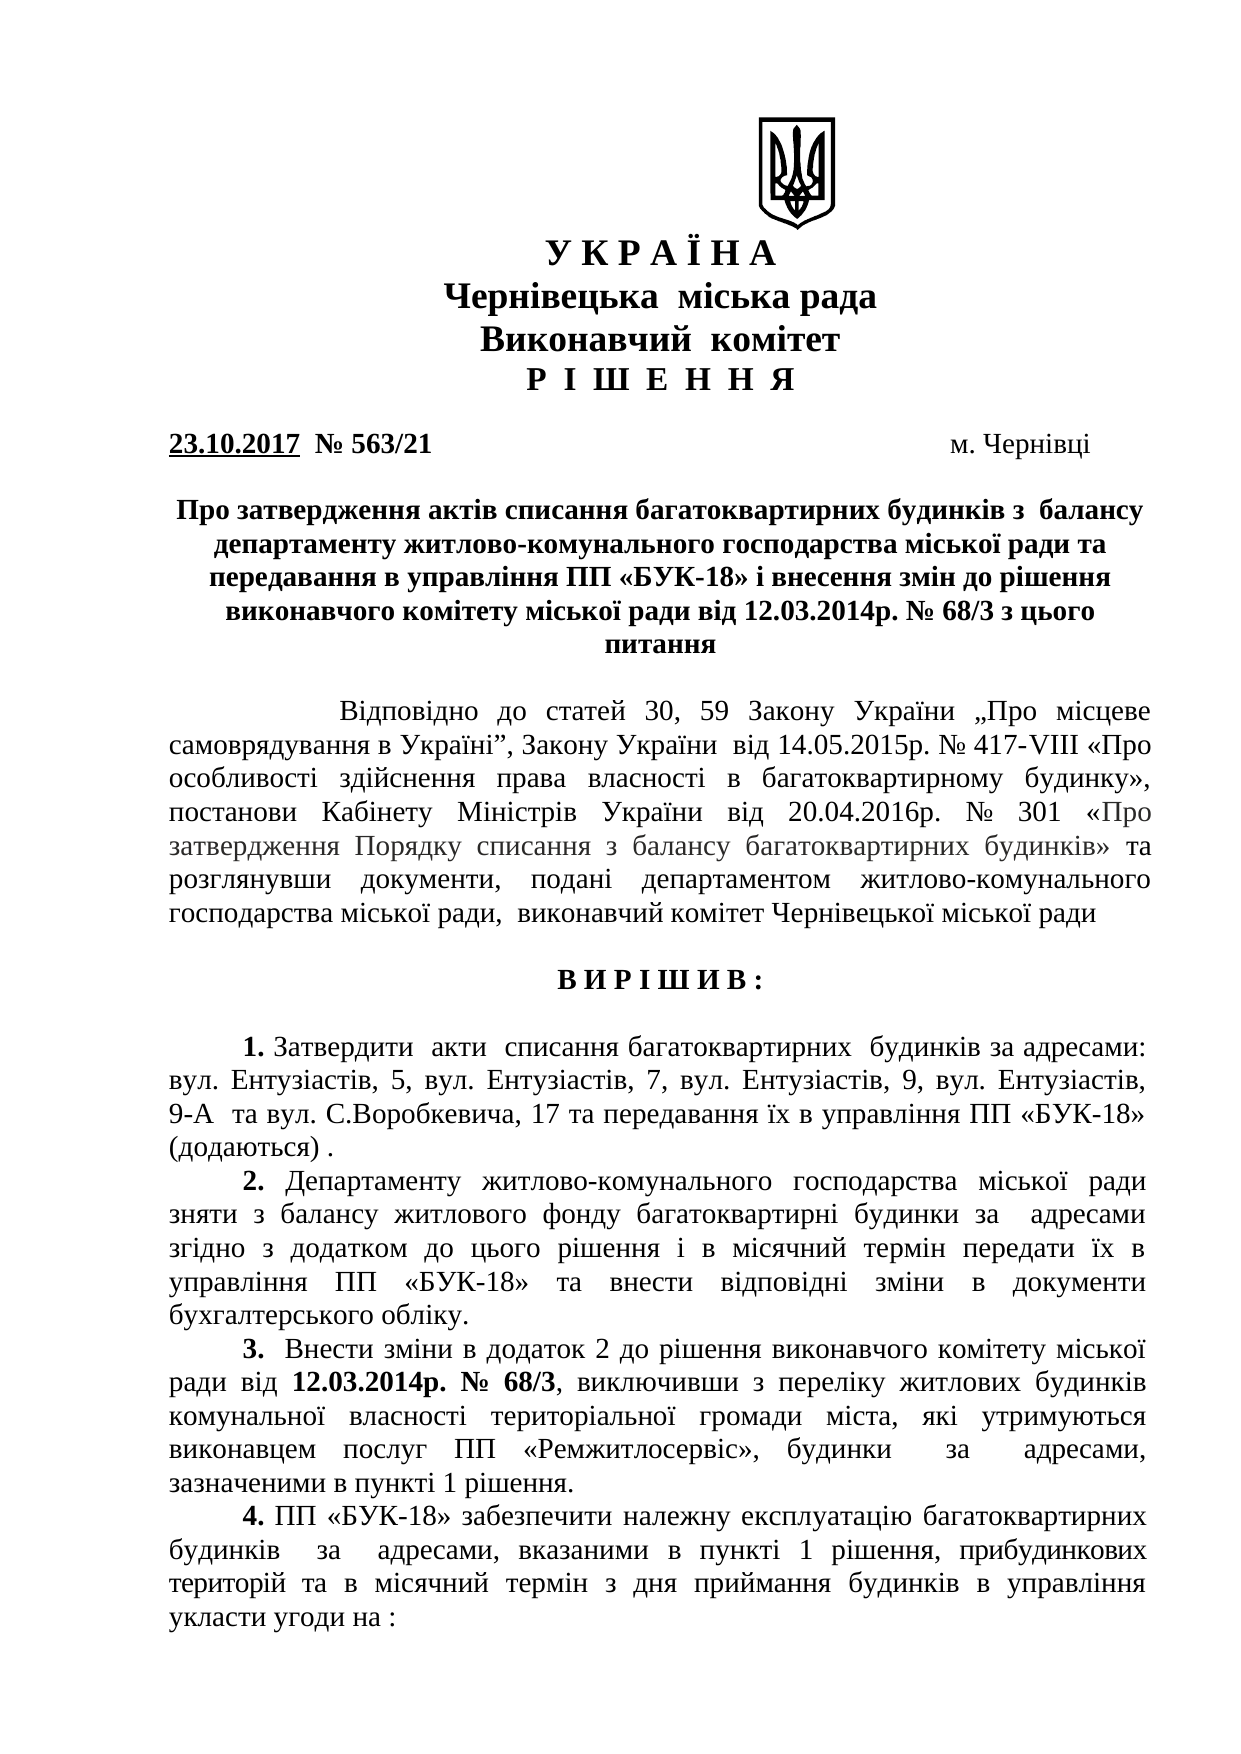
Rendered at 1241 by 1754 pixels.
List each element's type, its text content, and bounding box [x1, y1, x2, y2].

subtitle Виконавчий комітет [169, 316, 1152, 359]
text 2. Департаменту житлово-комунального господарства міської ради зняти з балансу житлового фонду багатоквартирні будинки за адресами згідно з додатком до цього рішення і в місячний термін передати їх в управління ПП «БУК-18» та внести відповідні зміни в документи бухгалтерського обліку. [169, 1163, 1147, 1331]
text 23.10.2017 № 563/21 м. Чернівці [169, 426, 1152, 460]
subtitle Відповідно до статей 30, 59 Закону України „Про місцеве самоврядування в Україні”, Закону України від 14.05.2015р. № 417-VIII «Про особливості здійснення права власності в багатоквартирному будинку», постанови Кабінету Міністрів України від 20.04.2016р. № 301 «Про затвердження Порядку списання з балансу багатоквартирних будинків» та розглянувши документи, подані департаментом житлово-комунального господарства міської ради, виконавчий комітет Чернівецької міської ради [169, 693, 1152, 928]
text 1. Затвердити акти списання багатоквартирних будинків за адресами: вул. Ентузіастів, 5, вул. Ентузіастів, 7, вул. Ентузіастів, 9, вул. Ентузіастів, 9-А та вул. С.Воробкевича, 17 та передавання їх в управління ПП «БУК-18» (додаються) . [169, 1029, 1147, 1163]
text Про затвердження актів списання багатоквартирних будинків з балансу департаменту житлово-комунального господарства міської ради та передавання в управління ПП «БУК-18» і внесення змін до рішення виконавчого комітету міської ради від 12.03.2014р. № 68/3 з цього питання [169, 492, 1152, 660]
subtitle Р І Ш Е Н Н Я [169, 359, 1152, 398]
text У К Р А Ї Н А [169, 230, 1152, 273]
text Чернівецька міська рада [169, 273, 1152, 316]
text В И Р І Ш И В : [169, 962, 1152, 995]
text 4. ПП «БУК-18» забезпечити належну експлуатацію багатоквартирних будинків за адресами, вказаними в пункті 1 рішення, прибудинкових територій та в місячний термін з дня приймання будинків в управління укласти угоди на : [169, 1498, 1147, 1633]
text 3. Внести зміни в додаток 2 до рішення виконавчого комітету міської ради від 12.03.2014р. № 68/3, виключивши з переліку житлових будинків комунальної власності територіальної громади міста, які утримуються виконавцем послуг ПП «Ремжитлосервіс», будинки за адресами, зазначеними в пункті 1 рішення. [169, 1331, 1147, 1498]
